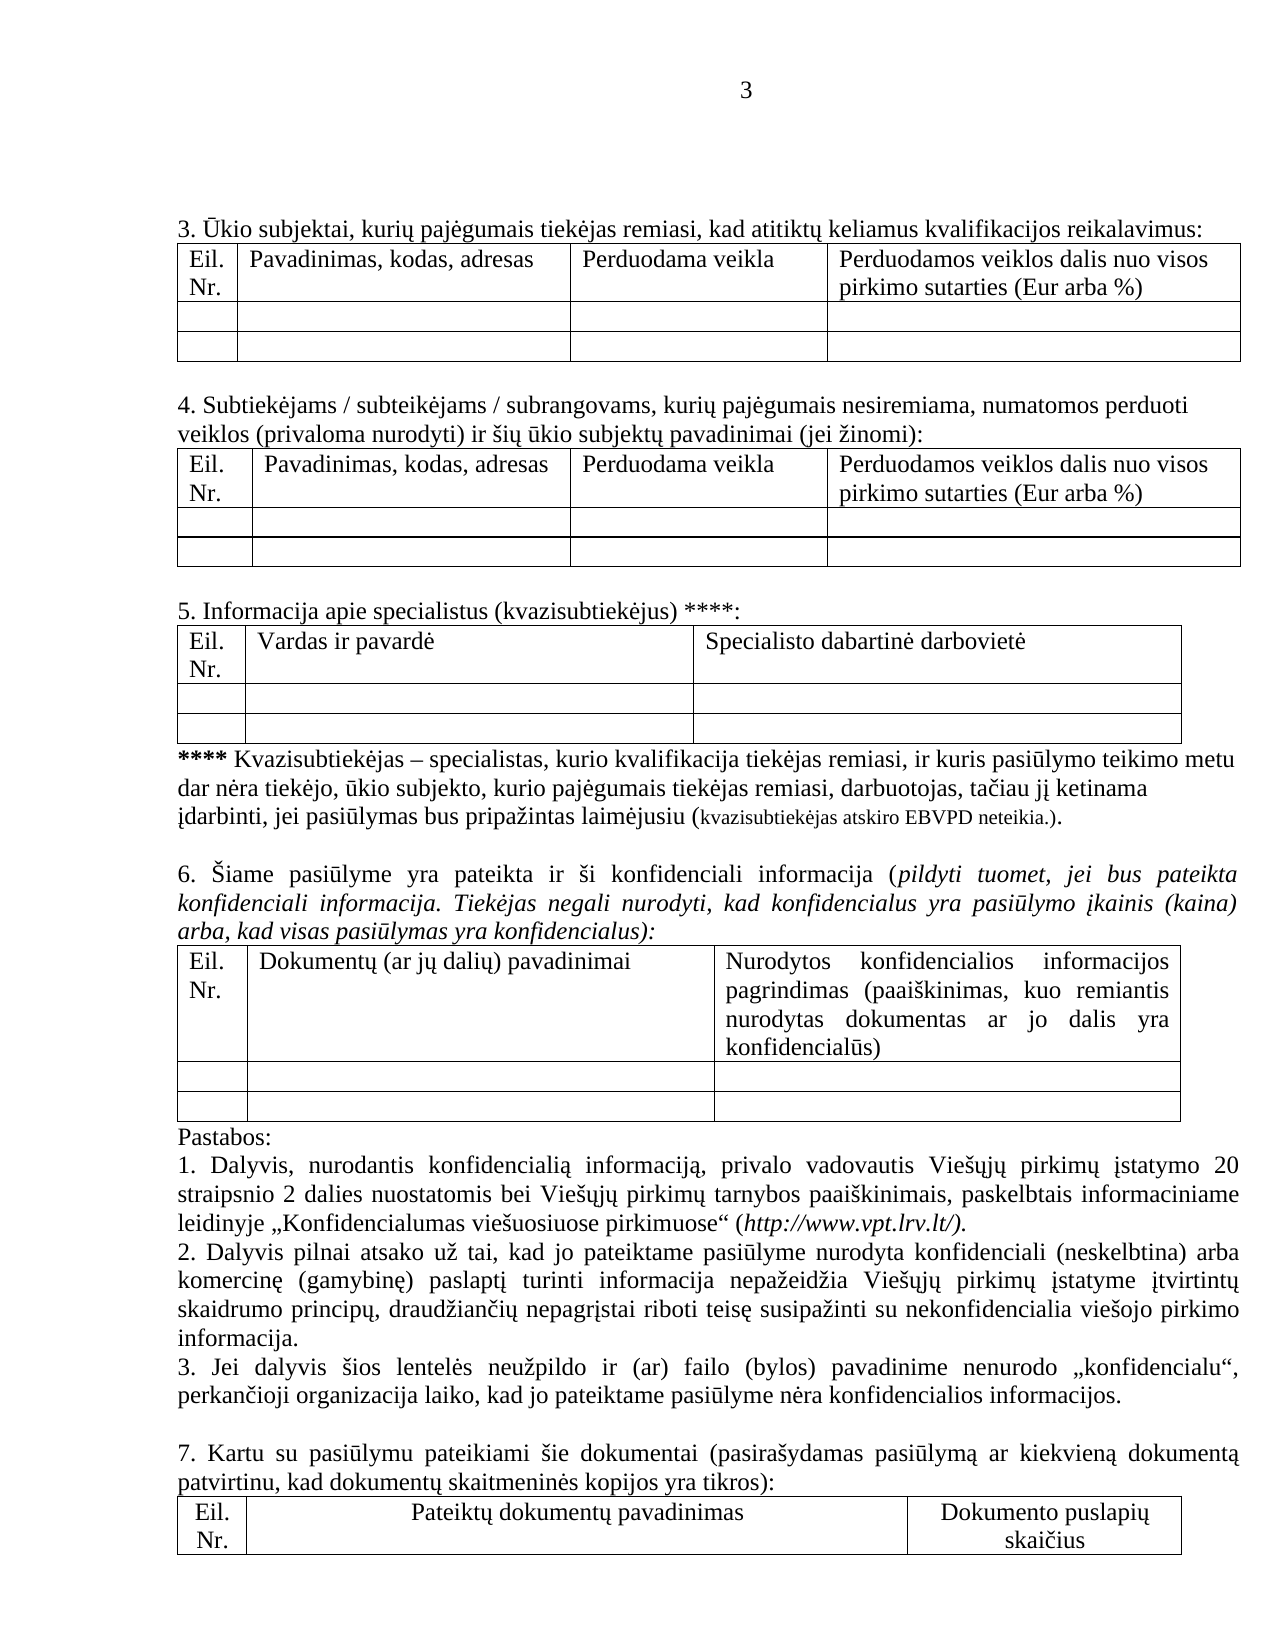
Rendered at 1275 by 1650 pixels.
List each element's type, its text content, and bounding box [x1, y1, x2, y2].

text 4. Subtiekėjams / subteikėjams / subrangovams, kurių pajėgumais nesiremiama, numatomos perduoti veiklos (privaloma nurodyti) ir šių ūkio subjektų pavadinimai (jei žinomi): [177, 391, 1240, 448]
table_header Eil. Nr. [178, 946, 247, 1061]
table_cell [238, 332, 570, 361]
table_cell [178, 684, 245, 713]
table_cell [715, 1062, 1180, 1091]
table_header Pateiktų dokumentų pavadinimas [247, 1497, 907, 1554]
table_cell [828, 332, 1240, 361]
table_header Nurodytos konfidencialios informacijos pagrindimas (paaiškinimas, kuo remiantis nurodytas dokumentas ar jo dalis yra konfidencialūs) [715, 946, 1180, 1061]
table_cell [248, 1062, 714, 1091]
table_header Perduodamos veiklos dalis nuo visos pirkimo sutarties (Eur arba %) [828, 244, 1240, 301]
table_cell [178, 508, 252, 536]
table_cell [178, 714, 245, 743]
table_cell [694, 684, 1181, 713]
table_cell [253, 508, 570, 536]
table_cell [178, 332, 237, 361]
table_cell [248, 1092, 714, 1121]
table_header Eil. Nr. [178, 244, 237, 301]
table_header Specialisto dabartinė darbovietė [694, 626, 1181, 683]
text Pastabos: [177, 1122, 1240, 1151]
table_header Pavadinimas, kodas, adresas [253, 449, 570, 507]
table_cell [828, 508, 1240, 536]
table_header Pavadinimas, kodas, adresas [238, 244, 570, 301]
table_cell [571, 302, 827, 331]
text 3. Jei dalyvis šios lentelės neužpildo ir (ar) failo (bylos) pavadinime nenurodo „konfidencialu“, perkančioji organizacija laiko, kad jo pateiktame pasiūlyme nėra konfidencialios informacijos. [177, 1352, 1240, 1409]
text 7. Kartu su pasiūlymu pateikiami šie dokumentai (pasirašydamas pasiūlymą ar kiekvieną dokumentą patvirtinu, kad dokumentų skaitmeninės kopijos yra tikros): [177, 1438, 1240, 1496]
text 5. Informacija apie specialistus (kvazisubtiekėjus) ****: [177, 596, 1240, 625]
text 2. Dalyvis pilnai atsako už tai, kad jo pateiktame pasiūlyme nurodyta konfidenciali (neskelbtina) arba komercinę (gamybinę) paslaptį turinti informacija nepažeidžia Viešųjų pirkimų įstatyme įtvirtintų skaidrumo principų, draudžiančių nepagrįstai riboti teisę susipažinti su nekonfidencialia viešojo pirkimo informacija. [177, 1237, 1240, 1352]
text 1. Dalyvis, nurodantis konfidencialią informaciją, privalo vadovautis Viešųjų pirkimų įstatymo 20 straipsnio 2 dalies nuostatomis bei Viešųjų pirkimų tarnybos paaiškinimais, paskelbtais informaciniame leidinyje „Konfidencialumas viešuosiuose pirkimuose“ (http://www.vpt.lrv.lt/). [177, 1151, 1240, 1237]
table_header Eil. Nr. [178, 1497, 246, 1554]
table_cell [238, 302, 570, 331]
table_cell [694, 714, 1181, 743]
table_cell [246, 714, 693, 743]
table_header Dokumentų (ar jų dalių) pavadinimai [248, 946, 714, 1061]
table_header Eil. Nr. [178, 626, 245, 683]
table_cell [246, 684, 693, 713]
table_header Perduodama veikla [571, 449, 827, 507]
text 3. Ūkio subjektai, kurių pajėgumais tiekėjas remiasi, kad atitiktų keliamus kvalifikacijos reikalavimus: [177, 214, 1240, 243]
table_header Vardas ir pavardė [246, 626, 693, 683]
table_cell [571, 538, 827, 566]
table_cell [571, 508, 827, 536]
table_header Eil. Nr. [178, 449, 252, 507]
table_cell [178, 302, 237, 331]
table_cell [178, 538, 252, 566]
table_cell [715, 1092, 1180, 1121]
table_cell [828, 538, 1240, 566]
table_cell [178, 1062, 247, 1091]
table_header Perduodama veikla [571, 244, 827, 301]
table_cell [571, 332, 827, 361]
table_header Perduodamos veiklos dalis nuo visos pirkimo sutarties (Eur arba %) [828, 449, 1240, 507]
table_cell [253, 538, 570, 566]
table_cell [178, 1092, 247, 1121]
text 6. Šiame pasiūlyme yra pateikta ir ši konfidenciali informacija (pildyti tuomet, jei bus pateikta konfidenciali informacija. Tiekėjas negali nurodyti, kad konfidencialus yra pasiūlymo įkainis (kaina) arba, kad visas pasiūlymas yra konfidencialus): [177, 859, 1240, 945]
text **** Kvazisubtiekėjas – specialistas, kurio kvalifikacija tiekėjas remiasi, ir kuris pasiūlymo teikimo metu dar nėra tiekėjo, ūkio subjekto, kurio pajėgumais tiekėjas remiasi, darbuotojas, tačiau jį ketinama įdarbinti, jei pasiūlymas bus pripažintas laimėjusiu (kvazisubtiekėjas atskiro EBVPD neteikia.). [177, 744, 1240, 830]
table_header Dokumento puslapių skaičius [908, 1497, 1181, 1554]
table_cell [828, 302, 1240, 331]
